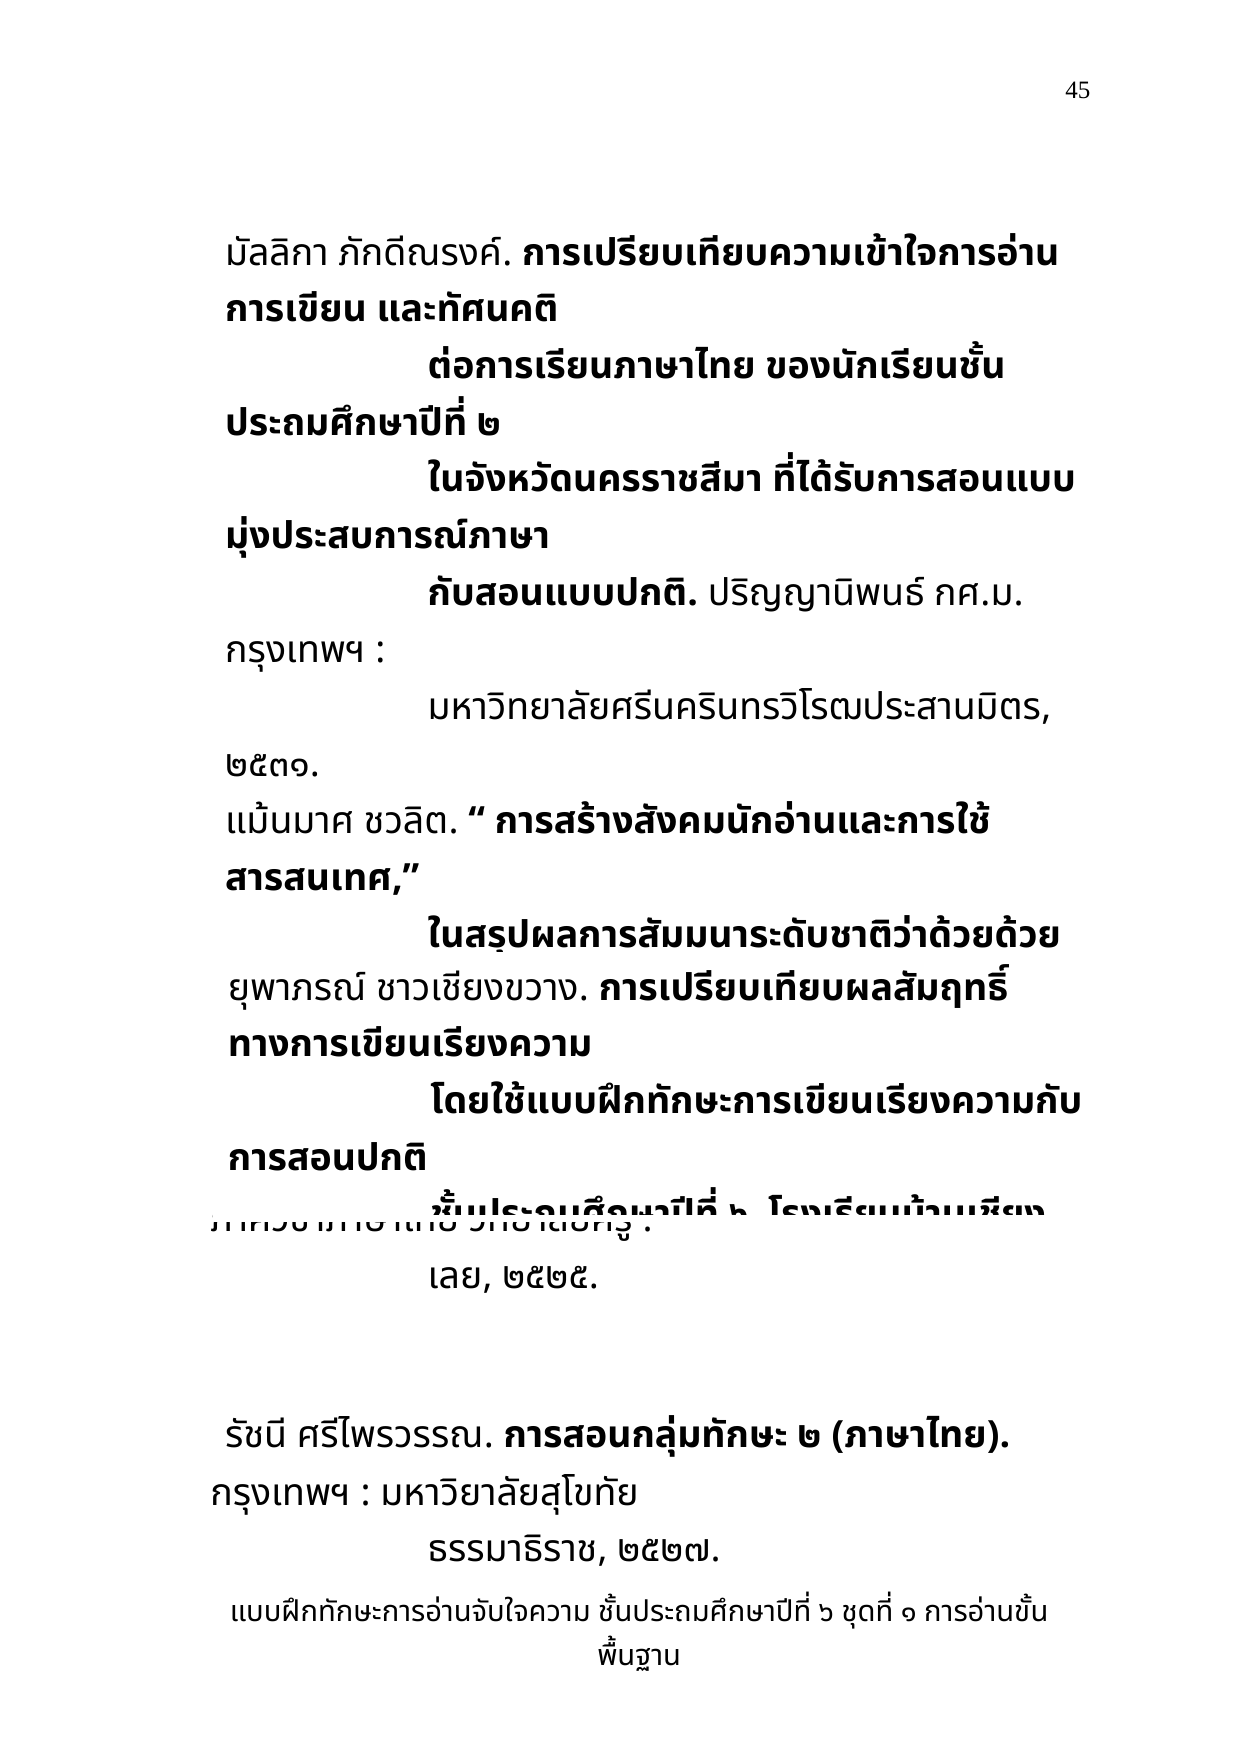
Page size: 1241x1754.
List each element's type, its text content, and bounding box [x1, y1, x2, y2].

text รัชนี ศรีไพรวรรณ. การสอนกลุ่มทักษะ ๒ (ภาษาไทย). กรุงเทพฯ : มหาวิยาลัยสุโขทัย [210, 1408, 1090, 1522]
text ยรรยง มีสติ. วิชาภาษาไทย ๑๐๑ การใช้ภาษาไทย. เลย : ภาควิชาภาษาไทย วิทยาลัยครู : [210, 1135, 1090, 1249]
text กกกกกกกกกเลย, ๒๕๒๕. [210, 1249, 1017, 1306]
text กกกกกกกกกธรรมาธิราช, ๒๕๒๗. [225, 1522, 1090, 1579]
text แม้นมาศ ชวลิต. “ การสร้างสังคมนักอ่านและการใช้สารสนเทศ,” [225, 793, 1090, 907]
text กกกกกกกกกในจังหวัดนครราชสีมา ที่ได้รับการสอนแบบมุ่งประสบการณ์ภาษา [225, 452, 1090, 565]
text กกกกกกกกกในสรุปผลการสัมมนาระดับชาติว่าด้วยด้วยการรณรงค์เพื่อการอ่าน. [225, 907, 1090, 952]
text กกกกกกกกกมหาวิทยาลัยศรีนครินทรวิโรฒประสานมิตร, ๒๕๓๑. [225, 679, 1090, 793]
text มัลลิกา ภักดีณรงค์. การเปรียบเทียบความเข้าใจการอ่าน การเขียน และทัศนคติ [225, 225, 1090, 339]
text กกกกกกกกกต่อการเรียนภาษาไทย ของนักเรียนชั้นประถมศึกษาปีที่ ๒ [225, 339, 1090, 452]
text กกกกกกกกกกับสอนแบบปกติ. ปริญญานิพนธ์ กศ.ม. กรุงเทพฯ : [225, 565, 1090, 679]
